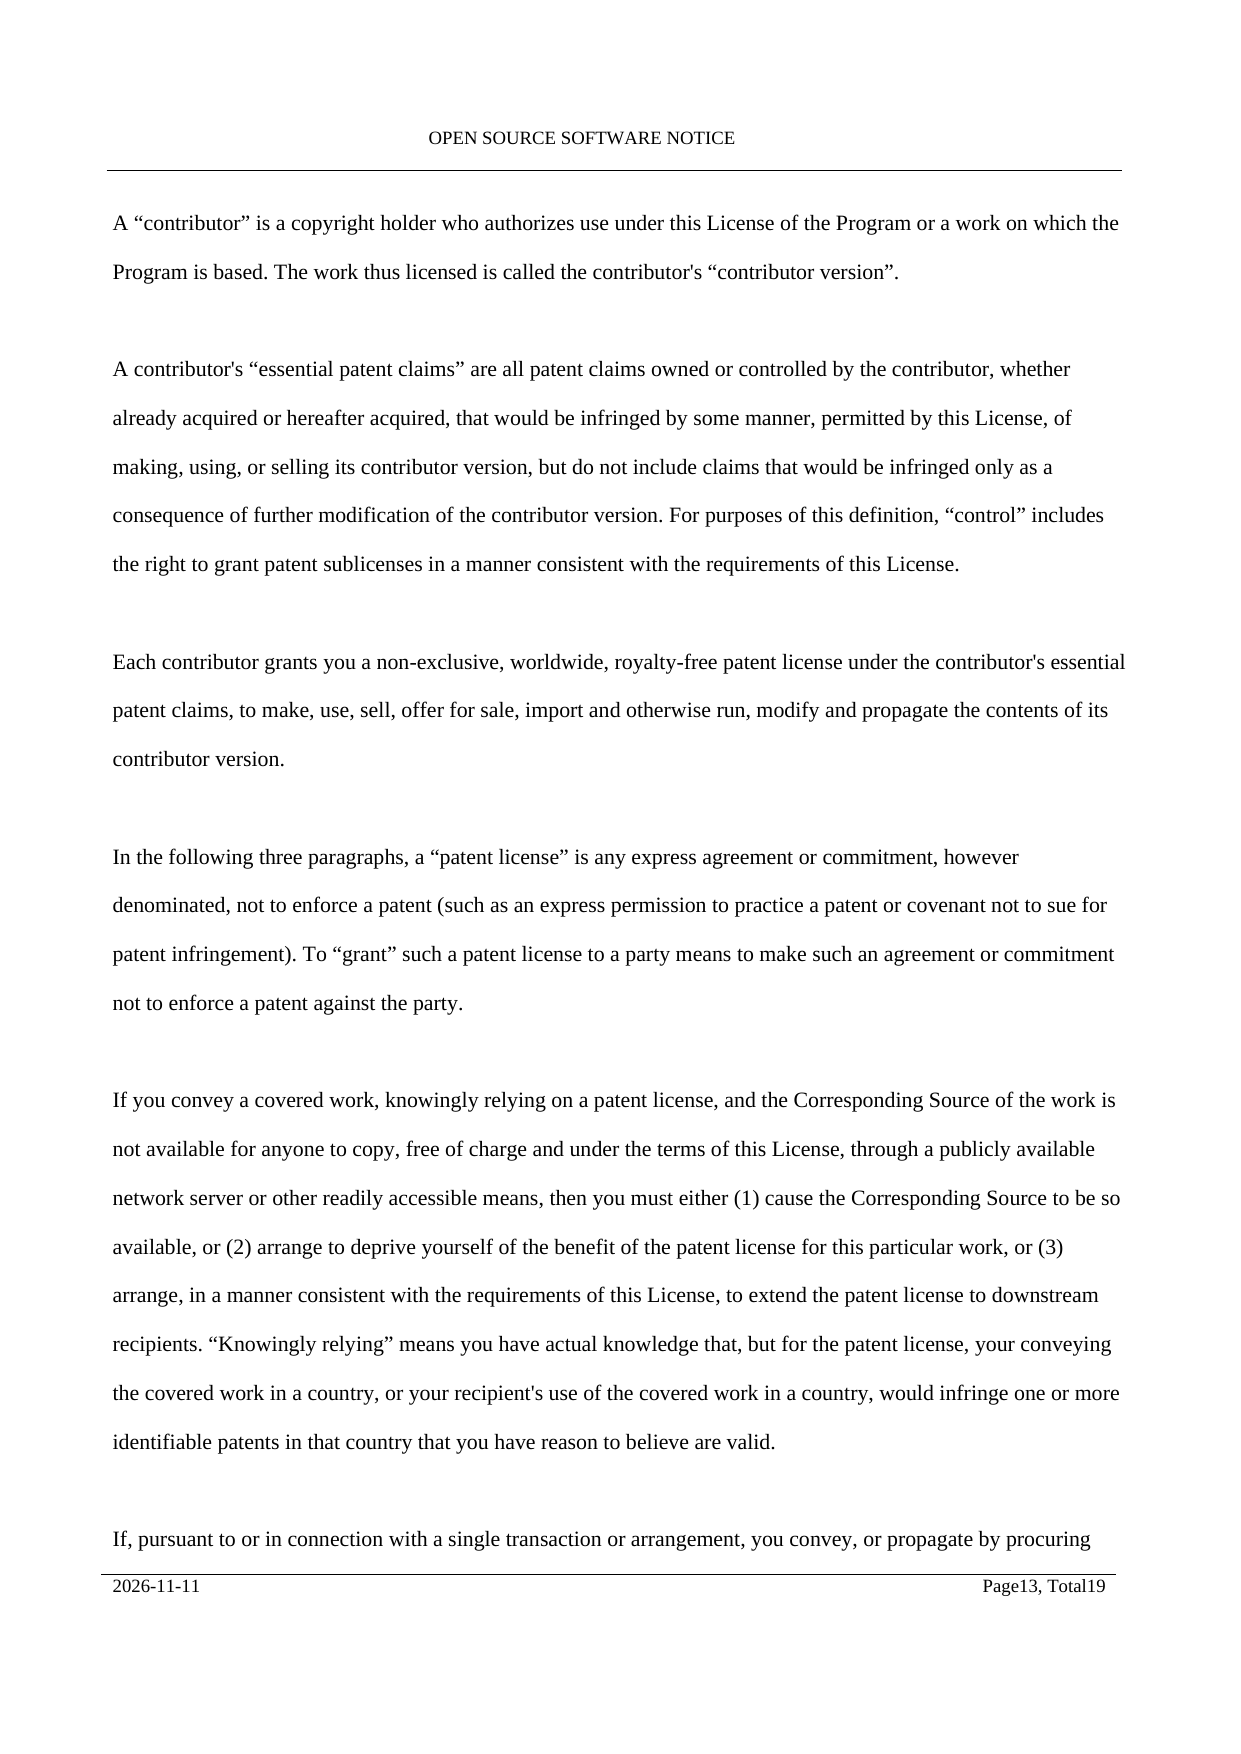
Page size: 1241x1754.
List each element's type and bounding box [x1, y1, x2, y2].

text [112, 206, 1128, 1555]
